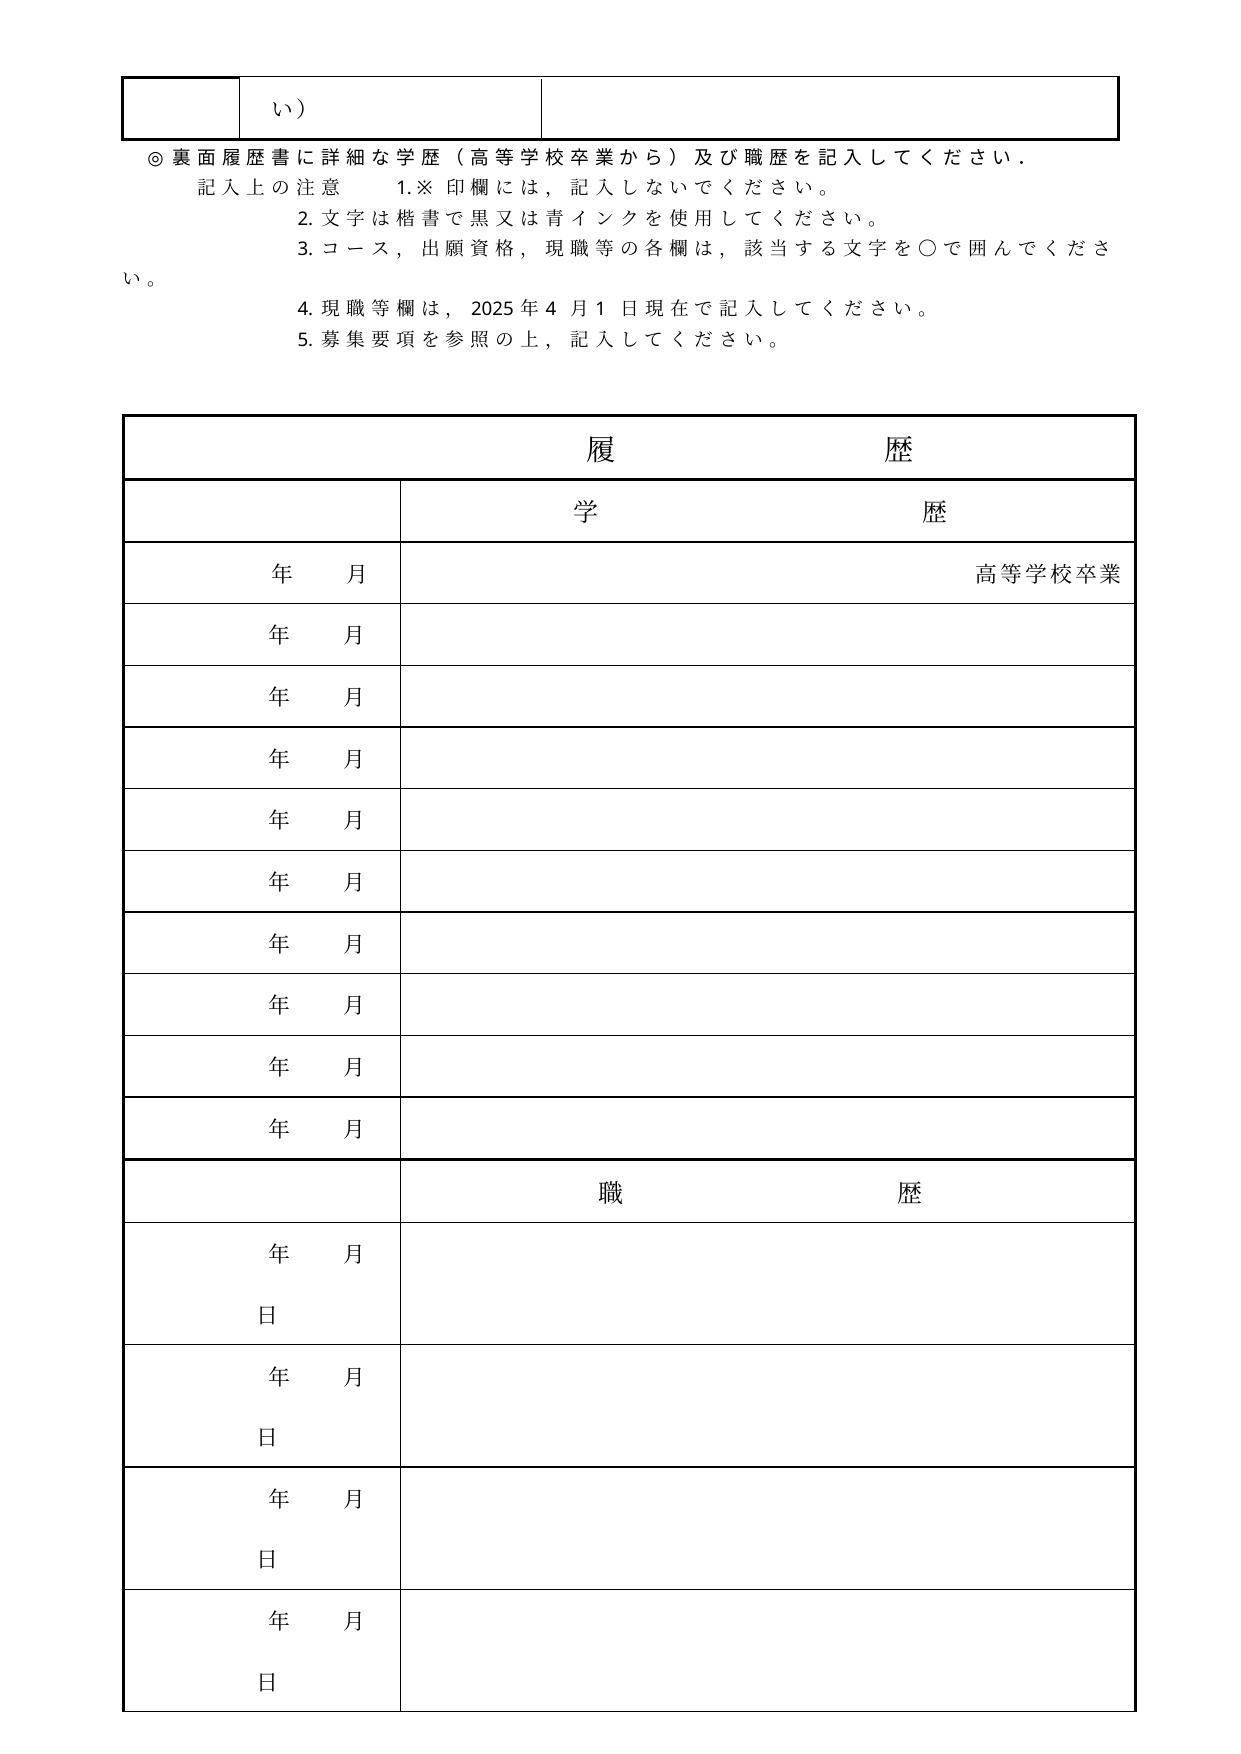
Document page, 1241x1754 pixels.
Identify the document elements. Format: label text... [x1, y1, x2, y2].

table_cell 年 月 [125, 974, 400, 1035]
table_cell [401, 1098, 1134, 1158]
table_cell [124, 79, 239, 138]
table_cell 年 月 [125, 913, 400, 973]
text 2. 文字は楷書で黒又は青インクを使用してください。 [122, 202, 1118, 232]
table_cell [240, 77, 542, 138]
table_cell [125, 481, 400, 541]
text 3. コース，出願資格，現職等の各欄は，該当する文字を〇で囲んでください。 [122, 232, 1118, 293]
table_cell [542, 77, 1117, 138]
table_cell [401, 851, 1134, 911]
table_cell [401, 789, 1134, 850]
table_cell 職 歴 [401, 1161, 1134, 1222]
table_cell 年 月 日 [125, 1345, 400, 1466]
table_cell [401, 913, 1134, 973]
text 4. 現職等欄は，2025年4月1日現在で記入してください。 [122, 293, 1118, 323]
table_cell [401, 974, 1134, 1035]
table_cell 年 月 [125, 1036, 400, 1096]
text 記入上の注意 1. ※印欄には，記入しないでください。 [122, 171, 1118, 202]
table_cell 年 月 [125, 543, 400, 603]
table_cell 年 月 日 [125, 1590, 400, 1711]
table_cell 高等学校卒業 [401, 543, 1134, 603]
text 5. 募集要項を参照の上，記入してください。 [122, 323, 1118, 353]
table_cell [401, 604, 1134, 665]
table_cell [401, 1590, 1134, 1711]
table_cell [401, 1223, 1134, 1344]
table_header 履 歴 [125, 417, 1134, 478]
table_cell [401, 1345, 1134, 1466]
table_cell 年 月 [125, 789, 400, 850]
table_cell 学 歴 [401, 481, 1134, 541]
table_cell [125, 1161, 400, 1222]
table_cell [401, 1468, 1134, 1589]
table_cell 年 月 日 [125, 1468, 400, 1589]
table_cell 年 月 [125, 728, 400, 788]
table_cell 年 月 [125, 666, 400, 726]
table_cell 年 月 [125, 851, 400, 911]
table_cell 年 月 [125, 604, 400, 665]
table_cell [401, 728, 1134, 788]
text ◎ 裏面履歴書に詳細な学歴（高等学校卒業から）及び職歴を記入してください． [122, 141, 1118, 171]
table_cell 年 月 [125, 1098, 400, 1158]
table_cell [401, 666, 1134, 726]
table_cell 年 月 日 [125, 1223, 400, 1344]
table_cell [401, 1036, 1134, 1096]
